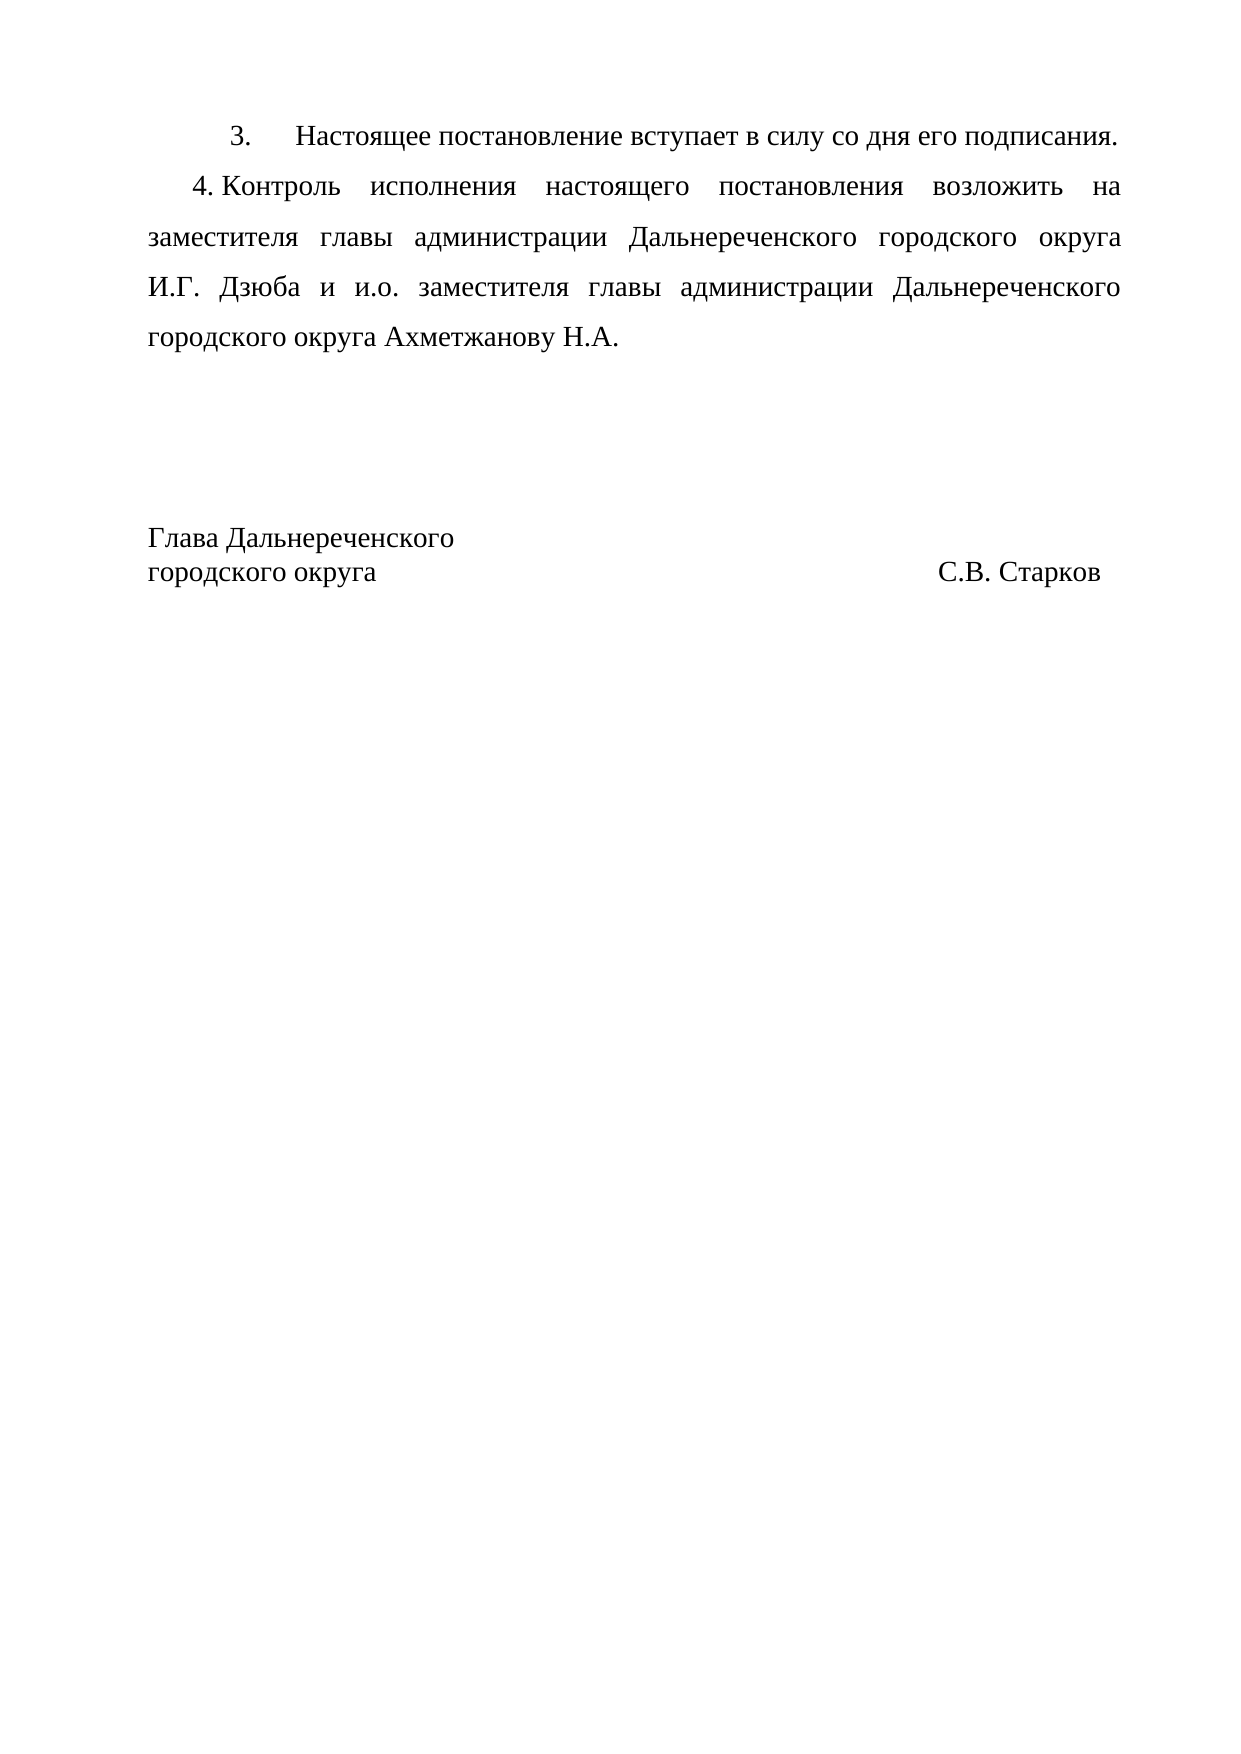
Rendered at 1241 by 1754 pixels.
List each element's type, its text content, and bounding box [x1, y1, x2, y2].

text городского округа С.В. Старков [148, 554, 1122, 588]
text Глава Дальнереченского [148, 521, 1122, 554]
list Контроль исполнения настоящего постановления возложить на заместителя главы администрации Дальнереченского городского округа И.Г. Дзюба и и.о. заместителя главы администрации Дальнереченского городского округа Ахметжанову Н.А. [148, 168, 1122, 353]
list Настоящее постановление вступает в силу со дня его подписания. [223, 118, 1122, 152]
